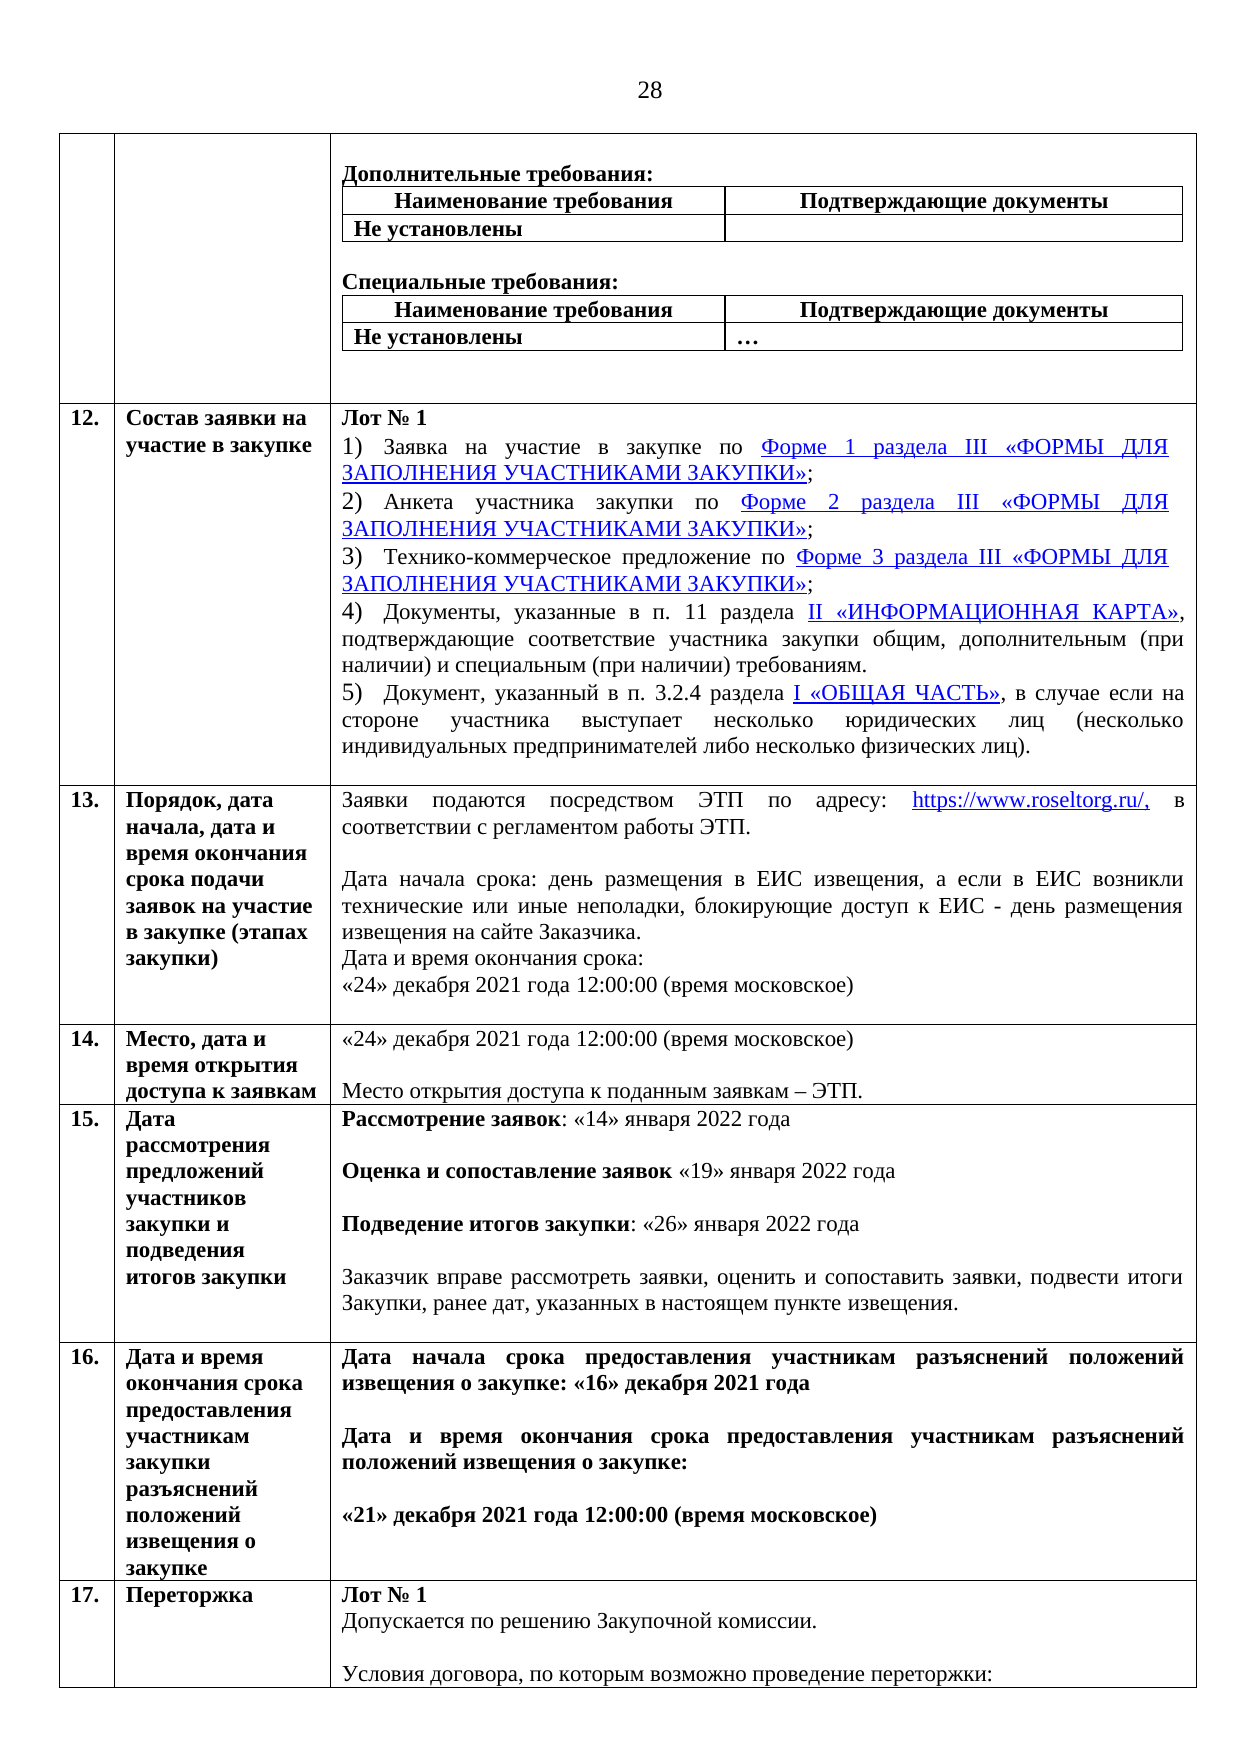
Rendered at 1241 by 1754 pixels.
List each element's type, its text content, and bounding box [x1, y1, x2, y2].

table_cell Дата начала срока предоставления участникам разъяснений положений извещения о закупке: Дата и время окончания срока предоставления участникам разъяснений положений извещения о закупке: 12:00:00 (время московское) [331, 1343, 1196, 1580]
table_cell Лот № 1 Заявка на участие в закупке по Форме 1 раздела III «ФОРМЫ ДЛЯ ЗАПОЛНЕНИЯ УЧАСТНИКАМИ ЗАКУПКИ»; Анкета участника закупки по Форме 2 раздела III «ФОРМЫ ДЛЯ ЗАПОЛНЕНИЯ УЧАСТНИКАМИ ЗАКУПКИ»; Технико-коммерческое предложение по Форме 3 раздела III «ФОРМЫ ДЛЯ ЗАПОЛНЕНИЯ УЧАСТНИКАМИ ЗАКУПКИ»; Документы, указанные в п. 11 раздела II «ИНФОРМАЦИОННАЯ КАРТА», подтверждающие соответствие участника закупки общим, дополнительным (при наличии) и специальным (при наличии) требованиям. Документ, указанный в п. 3.2.4 раздела I «ОБЩАЯ ЧАСТЬ», в случае если на стороне участника выступает несколько юридических лиц (несколько индивидуальных предпринимателей либо несколько физических лиц). [331, 404, 1196, 785]
table_cell Заявки подаются посредством ЭТП по адресу: https://www.roseltorg.ru/, в соответствии с регламентом работы ЭТП. Дата начала срока: день размещения в ЕИС извещения, а если в ЕИС возникли технические или иные неполадки, блокирующие доступ к ЕИС - день размещения извещения на сайте Заказчика. Дата и время окончания срока: 12:00:00 (время московское) [331, 786, 1196, 1023]
table_cell Переторжка [115, 1581, 330, 1687]
table_cell Дата рассмотрения предложений участников закупки и подведения итогов закупки [115, 1105, 330, 1342]
table_cell [60, 1343, 114, 1580]
table_cell [60, 1581, 114, 1687]
table_cell Место, дата и время открытия доступа к заявкам [115, 1025, 330, 1104]
table_cell Лот № 1 Общие требования: Дополнительные требования: Специальные требования: [331, 134, 1196, 403]
table_cell [60, 404, 114, 785]
table_cell Рассмотрение заявок: Оценка и сопоставление заявок Подведение итогов закупки: Заказчик вправе рассмотреть заявки, оценить и сопоставить заявки, подвести итоги Закупки, ранее дат, указанных в настоящем пункте извещения. [331, 1105, 1196, 1342]
table_cell Дата и время окончания срока предоставления участникам закупки разъяснений положений извещения о закупке [115, 1343, 330, 1580]
table_cell [60, 134, 114, 403]
table_cell Порядок, дата начала, дата и время окончания срока подачи заявок на участие в закупке (этапах закупки) [115, 786, 330, 1023]
table_cell [60, 786, 114, 1023]
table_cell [115, 134, 330, 403]
table_cell [60, 1105, 114, 1342]
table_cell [331, 1581, 1196, 1687]
table_cell Состав заявки на участие в закупке [115, 404, 330, 785]
table_cell 12:00:00 (время московское) Место открытия доступа к поданным заявкам – ЭТП. [331, 1025, 1196, 1104]
table_cell [60, 1025, 114, 1104]
